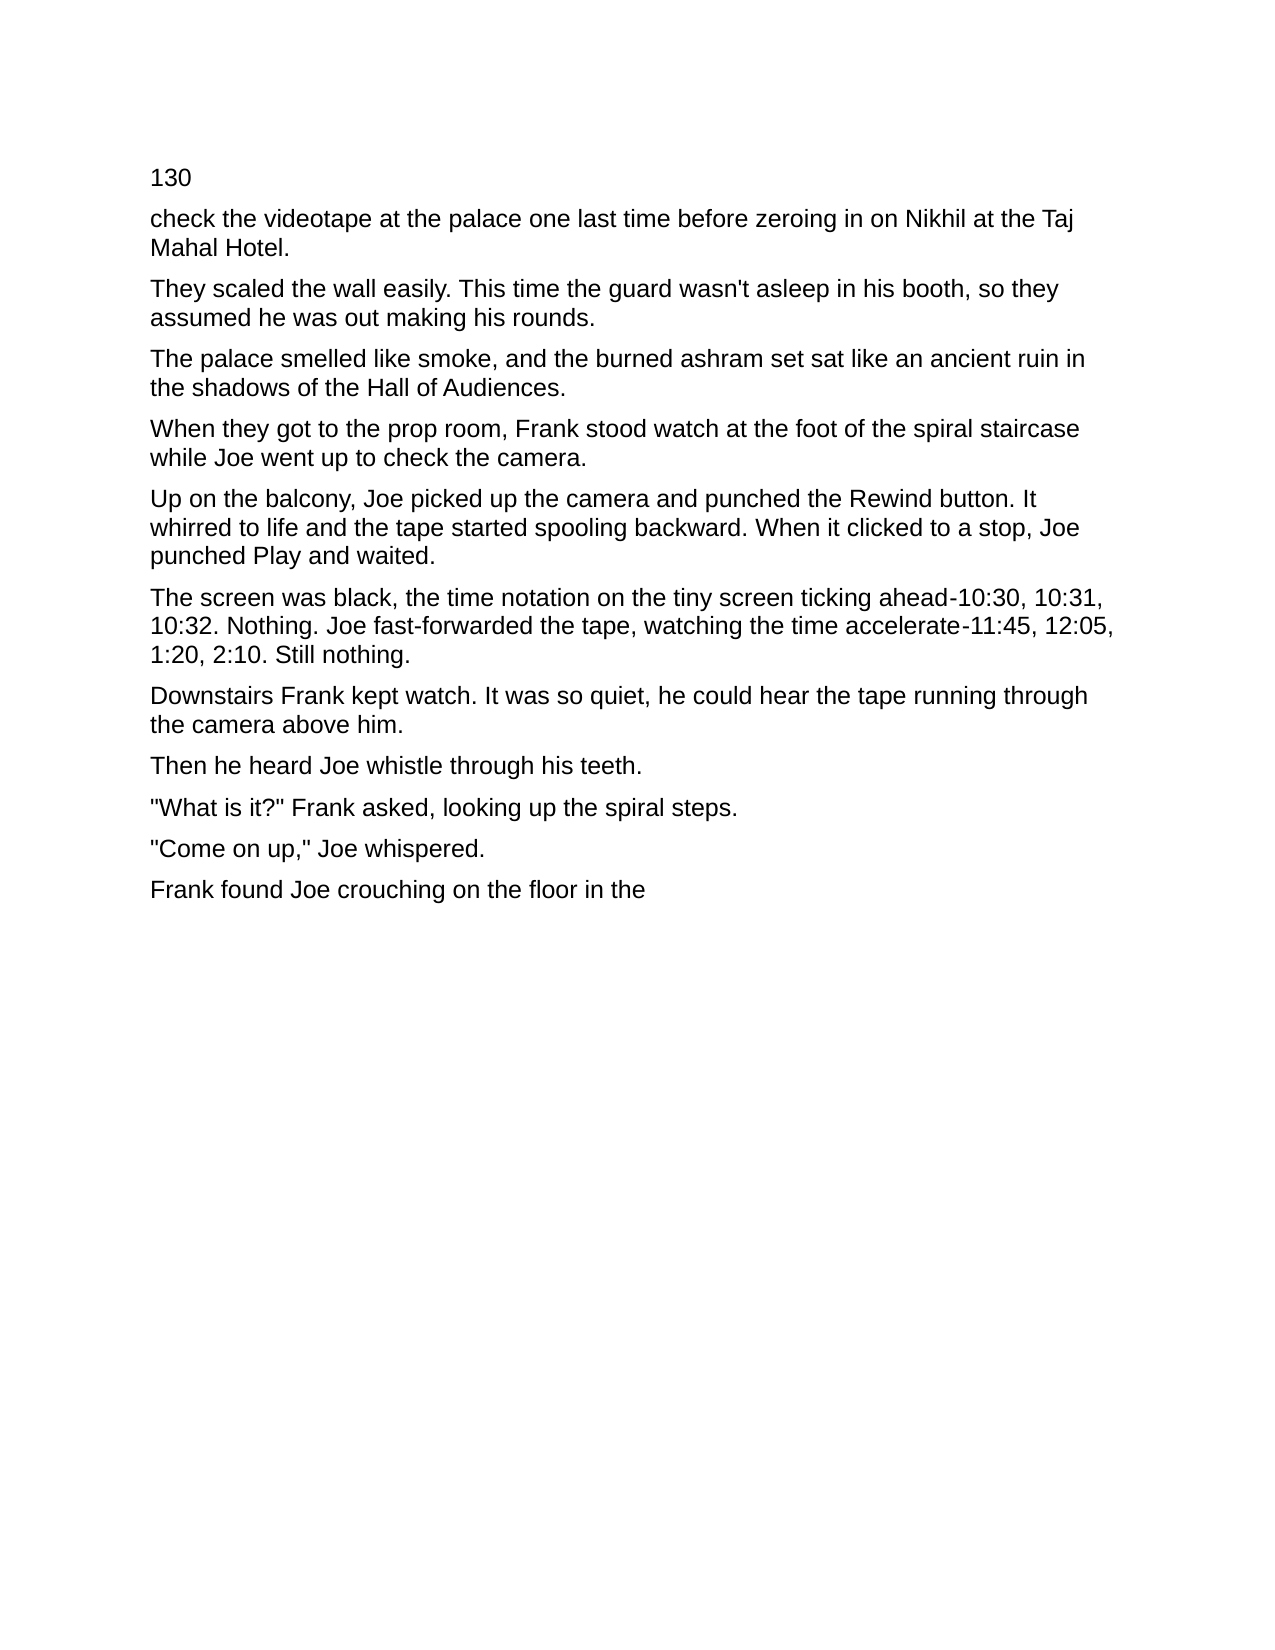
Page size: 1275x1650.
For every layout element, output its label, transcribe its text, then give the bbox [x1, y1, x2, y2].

text Then he heard Joe whistle through his teeth. [150, 751, 1125, 780]
text When they got to the prop room, Frank stood watch at the foot of the spiral staircase while Joe went up to check the camera. [150, 414, 1125, 471]
text "What is it?" Frank asked, looking up the spiral steps. [150, 792, 1125, 821]
text The palace smelled like smoke, and the burned ashram set sat like an ancient ruin in the shadows of the Hall of Audiences. [150, 344, 1125, 401]
text 130 [150, 162, 1125, 191]
text Frank found Joe crouching on the floor in the [150, 875, 1125, 904]
text The screen was black, the time notation on the tiny screen ticking ahead‑10:30, 10:31, 10:32. Nothing. Joe fast-forwarded the tape, watching the time accelerate‑11:45, 12:05, 1:20, 2:10. Still nothing. [150, 582, 1125, 669]
text Downstairs Frank kept watch. It was so quiet, he could hear the tape running through the camera above him. [150, 681, 1125, 739]
text check the videotape at the palace one last time before zeroing in on Nikhil at the Taj Mahal Hotel. [150, 204, 1125, 261]
text "Come on up," Joe whispered. [150, 834, 1125, 862]
text They scaled the wall easily. This time the guard wasn't asleep in his booth, so they assumed he was out making his rounds. [150, 274, 1125, 331]
text Up on the balcony, Joe picked up the camera and punched the Rewind button. It whirred to life and the tape started spooling backward. When it clicked to a stop, Joe punched Play and waited. [150, 484, 1125, 570]
